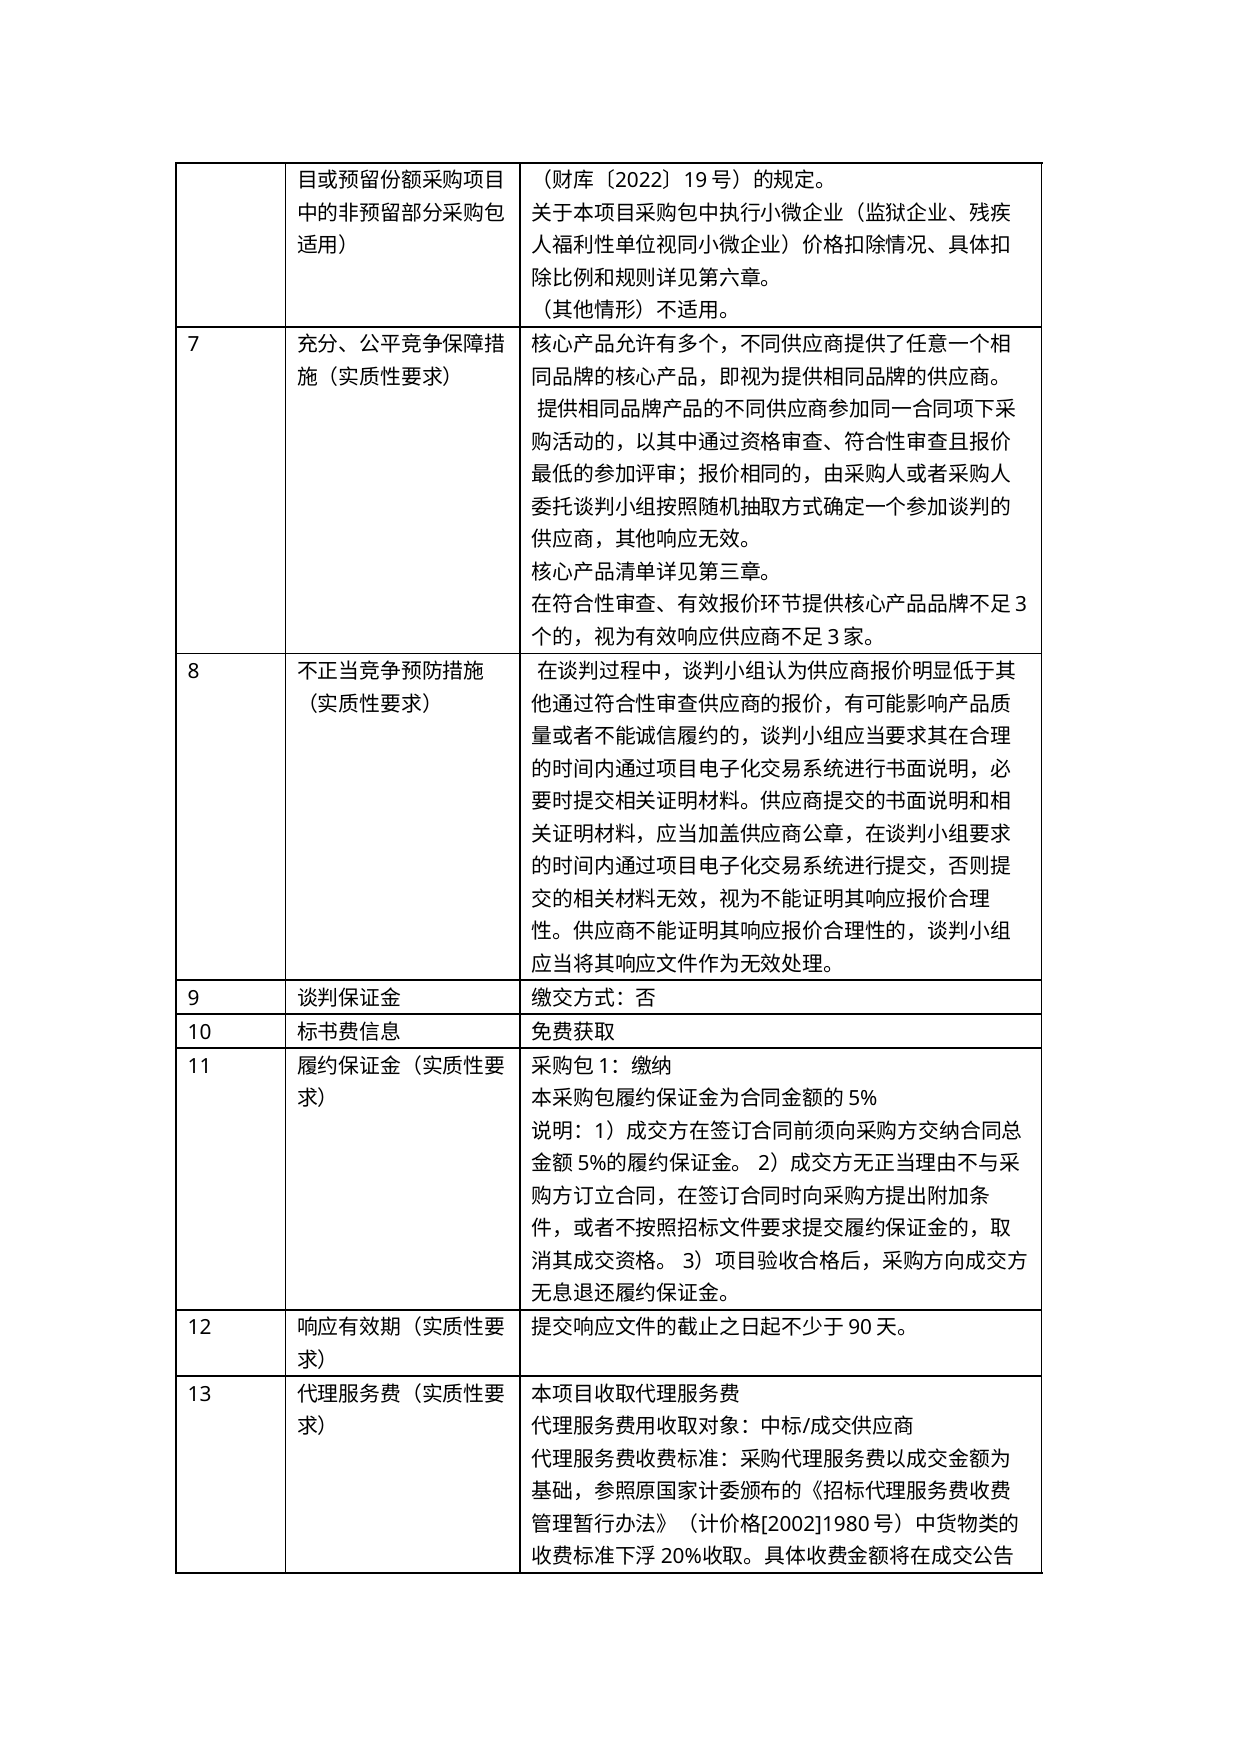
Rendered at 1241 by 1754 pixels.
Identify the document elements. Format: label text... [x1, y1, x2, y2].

table_cell 10 [177, 1015, 285, 1047]
table_cell 12 [177, 1311, 285, 1375]
table_cell 免费获取 [521, 1015, 1041, 1047]
table_cell 充分、公平竞争保障措施（实质性要求） [286, 328, 519, 653]
table_cell 8 [177, 654, 285, 979]
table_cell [286, 164, 519, 326]
table_cell 标书费信息 [286, 1015, 519, 1047]
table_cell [521, 1377, 1041, 1572]
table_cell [521, 164, 1041, 326]
table_cell 7 [177, 328, 285, 653]
table_cell 缴交方式：否 [521, 981, 1041, 1013]
table_cell 采购包1：缴纳 本采购包履约保证金为合同金额的5% 说明：1）成交方在签订合同前须向采购方交纳合同总金额5%的履约保证金。 2）成交方无正当理由不与采购方订立合同，在签订合同时向采购方提出附加条件，或者不按照招标文件要求提交履约保证金的，取消其成交资格。 3）项目验收合格后，采购方向成交方无息退还履约保证金。 [521, 1049, 1041, 1309]
table_cell 11 [177, 1049, 285, 1309]
table_cell 在谈判过程中，谈判小组认为供应商报价明显低于其他通过符合性审查供应商的报价，有可能影响产品质量或者不能诚信履约的，谈判小组应当要求其在合理的时间内通过项目电子化交易系统进行书面说明，必要时提交相关证明材料。供应商提交的书面说明和相关证明材料，应当加盖供应商公章，在谈判小组要求的时间内通过项目电子化交易系统进行提交，否则提交的相关材料无效，视为不能证明其响应报价合理性。供应商不能证明其响应报价合理性的，谈判小组应当将其响应文件作为无效处理。 [521, 654, 1041, 979]
table_cell 谈判保证金 [286, 981, 519, 1013]
table_cell 代理服务费（实质性要求） [286, 1377, 519, 1572]
table_cell 6 [177, 164, 285, 326]
table_cell 9 [177, 981, 285, 1013]
table_cell 13 [177, 1377, 285, 1572]
table_cell 不正当竞争预防措施（实质性要求） [286, 654, 519, 979]
table_cell 核心产品允许有多个，不同供应商提供了任意一个相同品牌的核心产品，即视为提供相同品牌的供应商。 提供相同品牌产品的不同供应商参加同一合同项下采购活动的，以其中通过资格审查、符合性审查且报价最低的参加评审；报价相同的，由采购人或者采购人委托谈判小组按照随机抽取方式确定一个参加谈判的供应商，其他响应无效。 核心产品清单详见第三章。 在符合性审查、有效报价环节提供核心产品品牌不足3个的，视为有效响应供应商不足3家。 [521, 328, 1041, 653]
table_cell 响应有效期（实质性要求） [286, 1311, 519, 1375]
table_cell 履约保证金（实质性要求） [286, 1049, 519, 1309]
table_cell 提交响应文件的截止之日起不少于90天。 [521, 1311, 1041, 1375]
